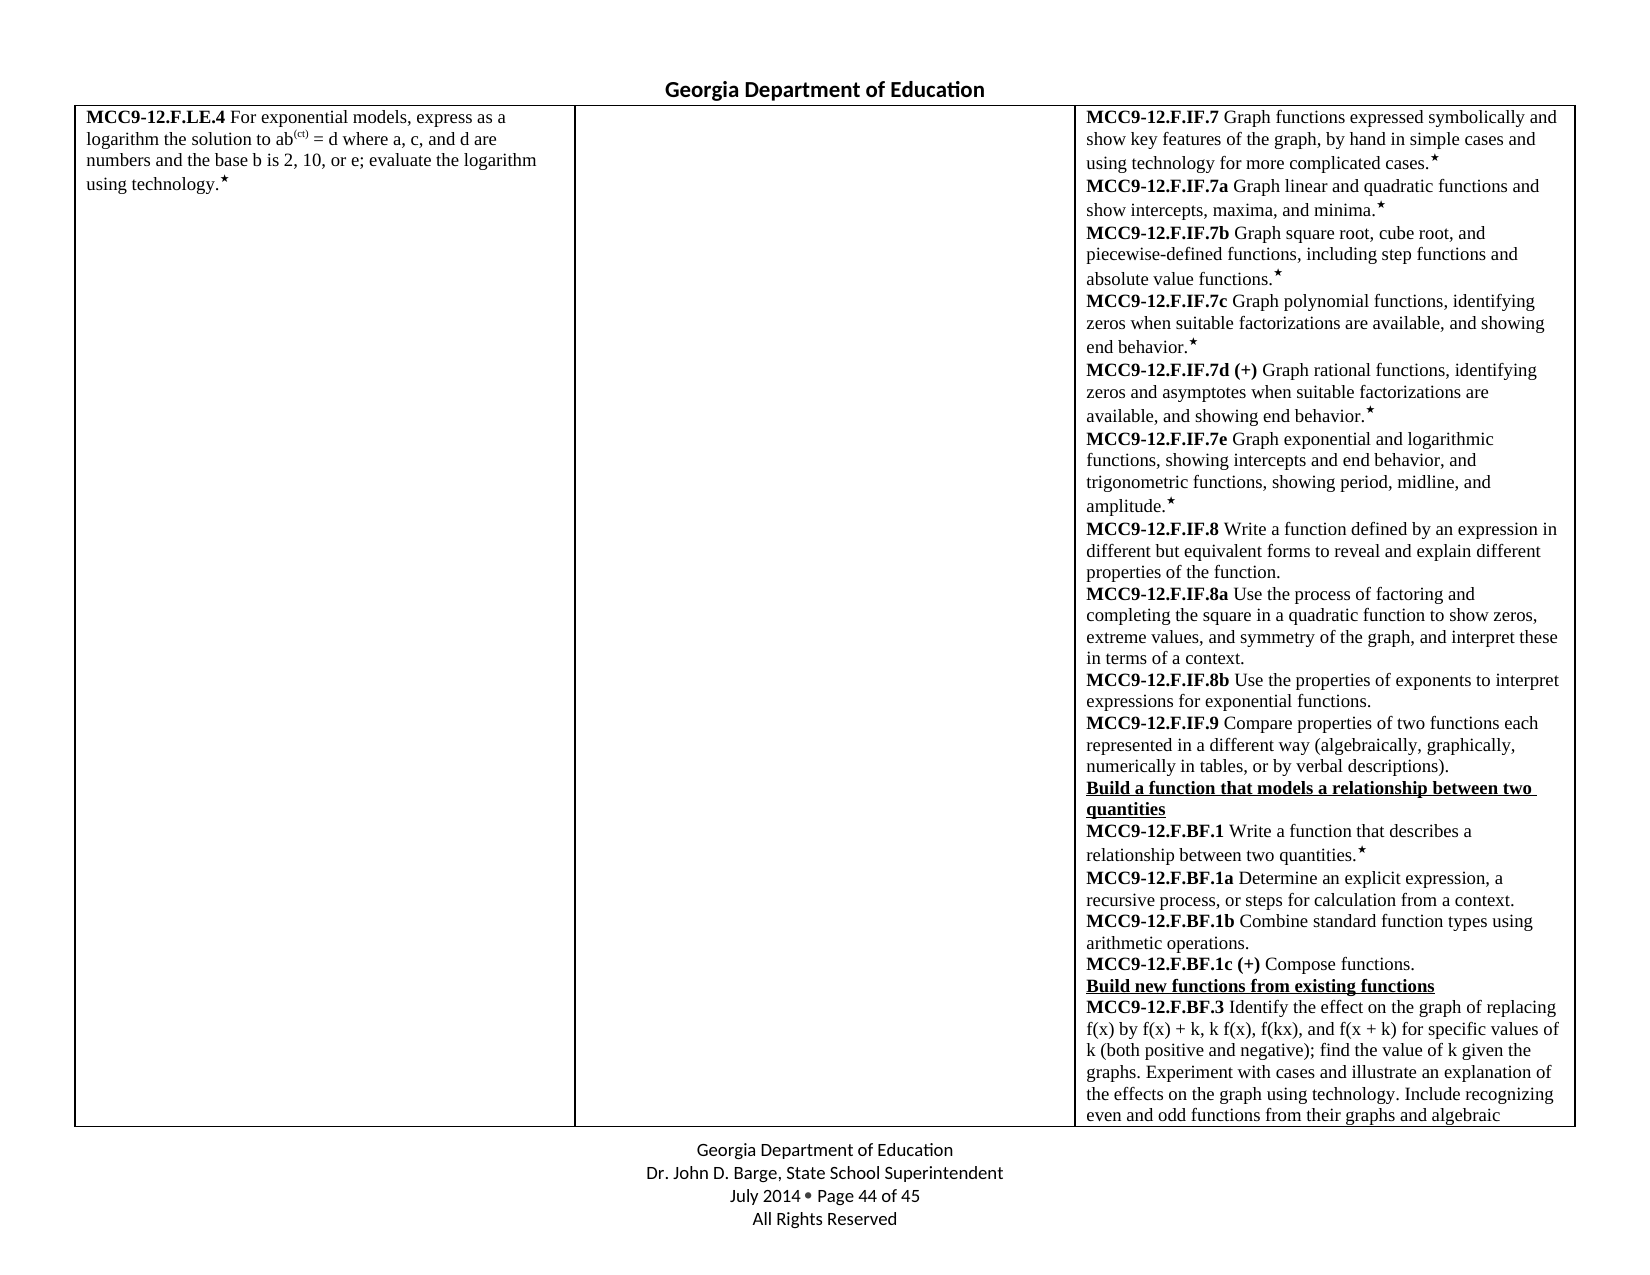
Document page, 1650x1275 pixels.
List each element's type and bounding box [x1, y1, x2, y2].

table_cell [1076, 106, 1574, 1126]
table_cell [576, 106, 1074, 1126]
table_cell [76, 106, 574, 1126]
